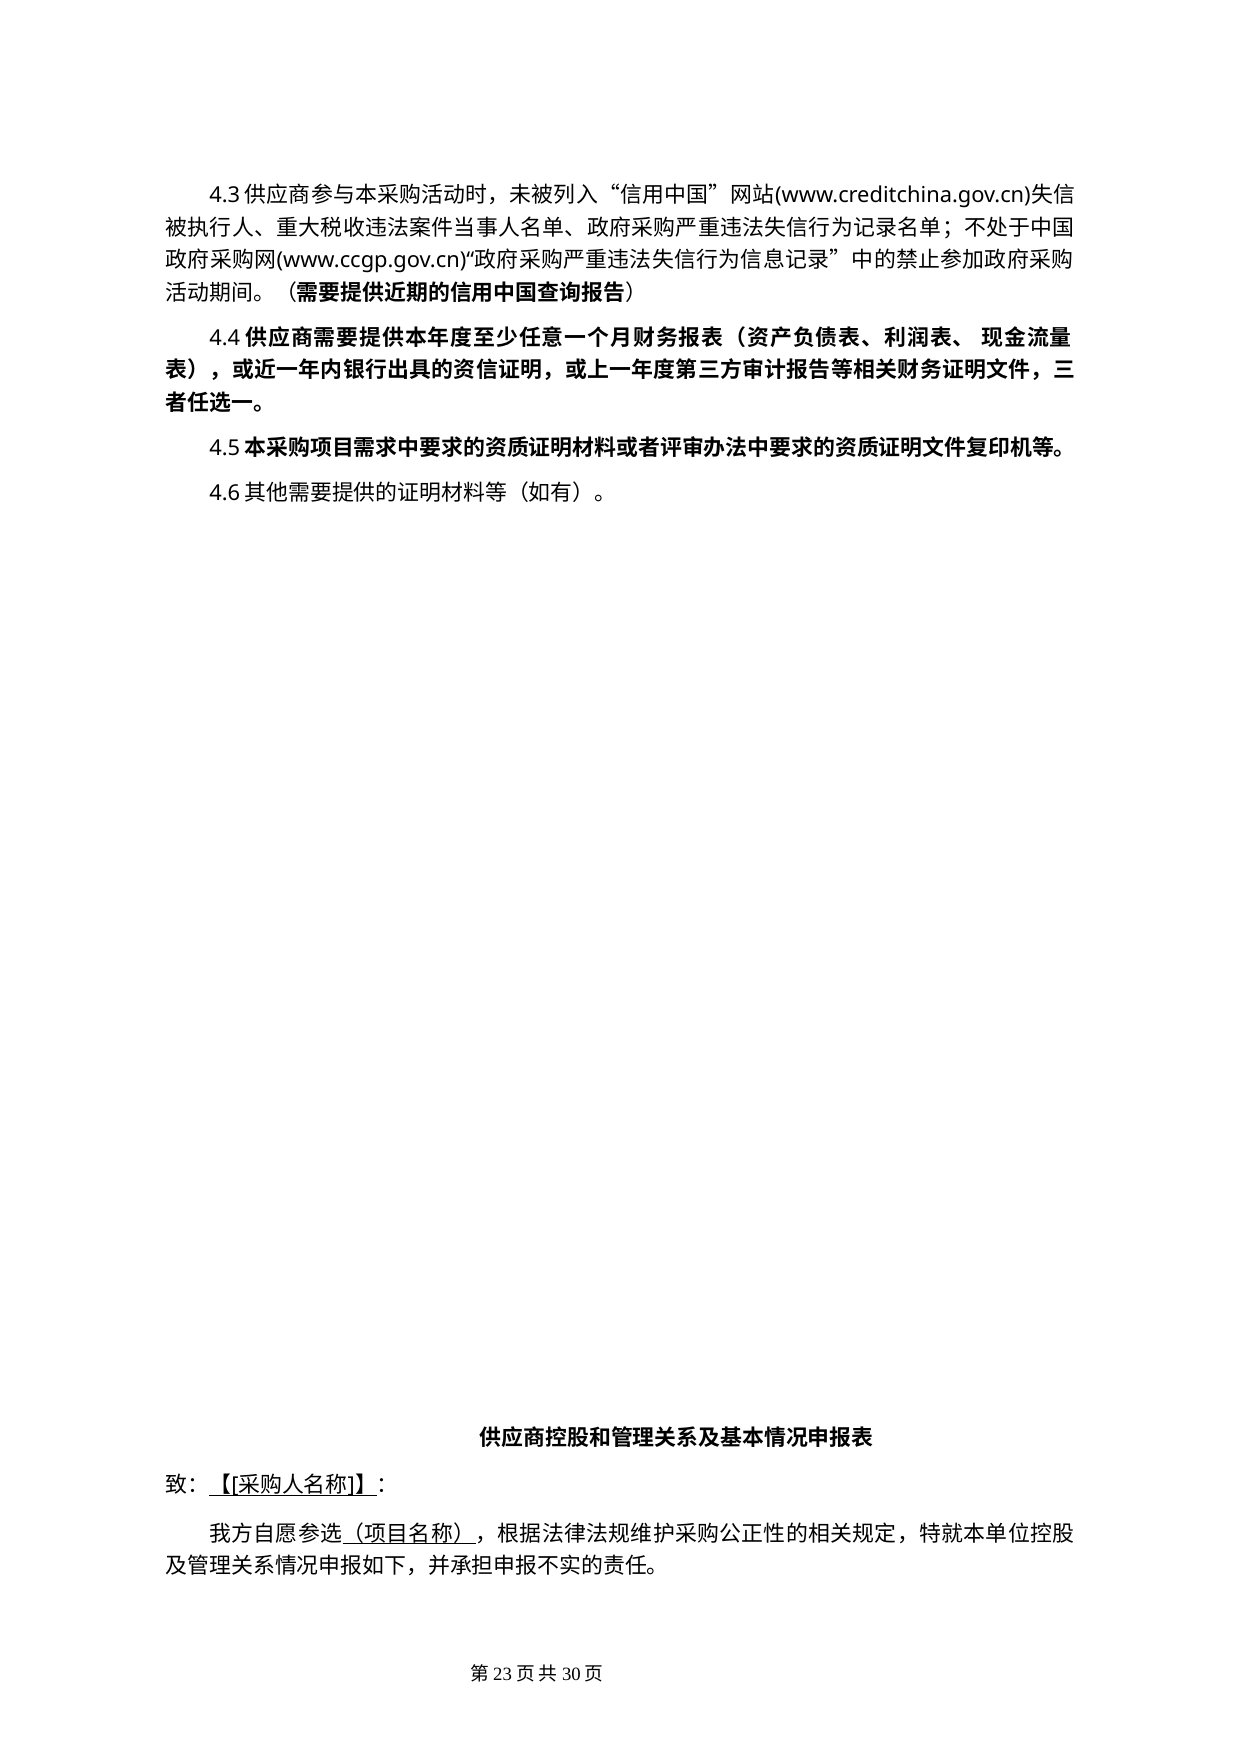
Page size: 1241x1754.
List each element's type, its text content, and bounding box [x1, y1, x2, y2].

text 4.3供应商参与本采购活动时，未被列入“信用中国”网站(www.creditchina.gov.cn)失信被执行人、重大税收违法案件当事人名单、政府采购严重违法失信行为记录名单；不处于中国政府采购网(www.ccgp.gov.cn)“政府采购严重违法失信行为信息记录”中的禁止参加政府采购活动期间。（需要提供近期的信用中国查询报告） [165, 177, 1075, 307]
text 我方自愿参选（项目名称），根据法律法规维护采购公正性的相关规定，特就本单位控股及管理关系情况申报如下，并承担申报不实的责任。 [165, 1515, 1075, 1580]
text 4.5本采购项目需求中要求的资质证明材料或者评审办法中要求的资质证明文件复印机等。 [165, 429, 1075, 462]
text 4.4供应商需要提供本年度至少任意一个月财务报表（资产负债表、利润表、 现金流量表），或近一年内银行出具的资信证明，或上一年度第三方审计报告等相关财务证明文件，三者任选一。 [165, 319, 1075, 417]
text 致：【[采购人名称]】： [165, 1467, 1075, 1499]
list 供应商控股和管理关系及基本情况申报表 [278, 1419, 1075, 1452]
text 4.6其他需要提供的证明材料等（如有）。 [165, 474, 1075, 507]
